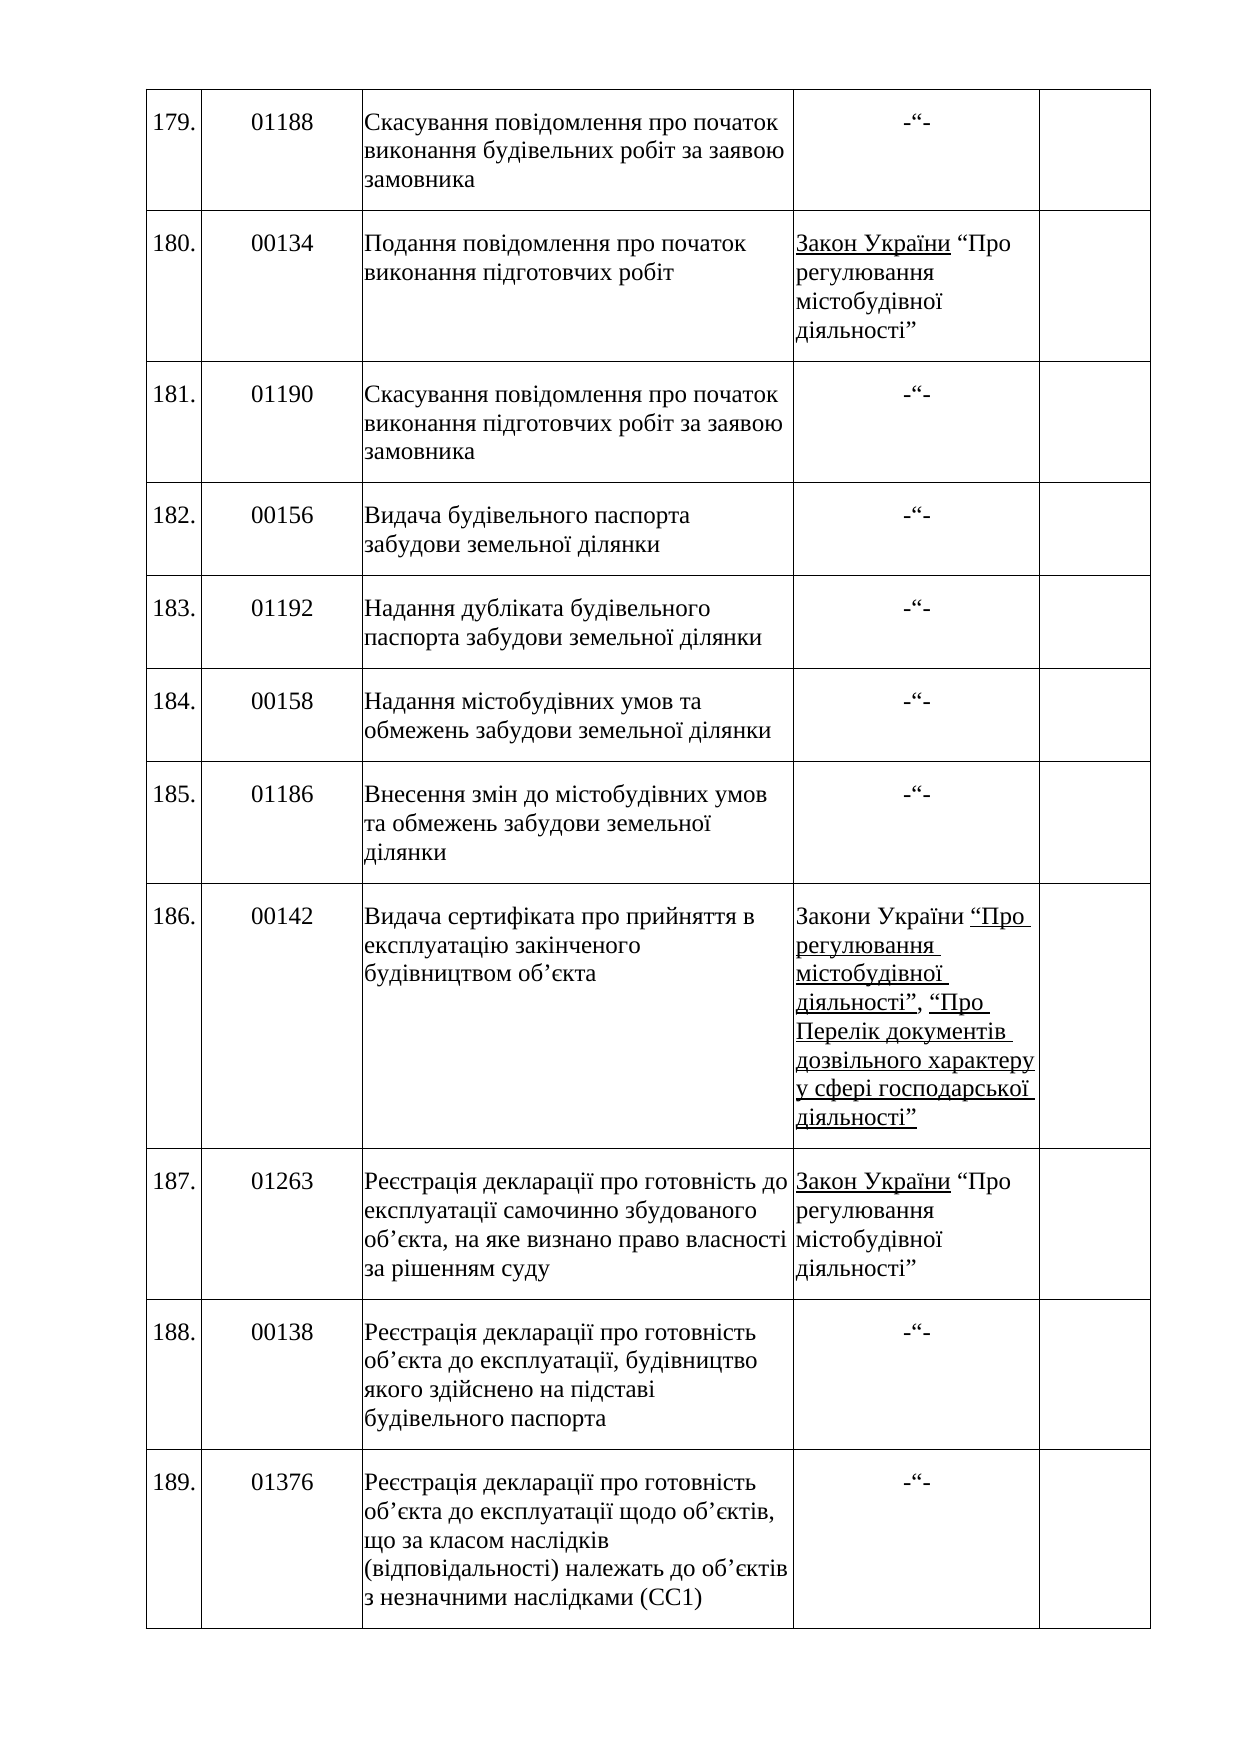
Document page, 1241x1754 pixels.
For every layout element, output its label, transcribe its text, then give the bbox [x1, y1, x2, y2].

table_cell -“- [794, 1300, 1039, 1449]
table_cell [1040, 1300, 1150, 1449]
table_cell -“- [794, 576, 1039, 668]
table_cell Закон України “Про регулювання містобудівної діяльності” [794, 1149, 1039, 1298]
table_cell -“- [794, 762, 1039, 883]
table_cell Надання дубліката будівельного паспорта забудови земельної ділянки [363, 576, 793, 668]
table_cell 187. [147, 1149, 201, 1298]
table_cell [1040, 211, 1150, 361]
table_cell -“- [794, 90, 1039, 210]
table_cell [1040, 1149, 1150, 1298]
table_cell Реєстрація декларації про готовність об’єкта до експлуатації, будівництво якого здійснено на підставі будівельного паспорта [363, 1300, 793, 1449]
table_cell 01188 [202, 90, 362, 210]
table_cell 188. [147, 1300, 201, 1449]
table_cell -“- [794, 669, 1039, 761]
table_cell Реєстрація декларації про готовність об’єкта до експлуатації щодо об’єктів, що за класом наслідків (відповідальності) належать до об’єктів з незначними наслідками (СС1) [363, 1450, 793, 1628]
table_cell -“- [794, 1450, 1039, 1628]
table_cell [1040, 362, 1150, 482]
table_cell 01376 [202, 1450, 362, 1628]
table_cell Подання повідомлення про початок виконання підготовчих робіт [363, 211, 793, 361]
table_cell 01186 [202, 762, 362, 883]
table_cell 180. [147, 211, 201, 361]
table_cell Видача сертифіката про прийняття в експлуатацію закінченого будівництвом об’єкта [363, 884, 793, 1148]
table_cell 182. [147, 483, 201, 575]
table_cell [1040, 762, 1150, 883]
table_cell Внесення змін до містобудівних умов та обмежень забудови земельної ділянки [363, 762, 793, 883]
table_cell 179. [147, 90, 201, 210]
table_cell Реєстрація декларації про готовність до експлуатації самочинно збудованого об’єкта, на яке визнано право власності за рішенням суду [363, 1149, 793, 1298]
table_cell [1040, 483, 1150, 575]
table_cell Скасування повідомлення про початок виконання будівельних робіт за заявою замовника [363, 90, 793, 210]
table_cell [1040, 90, 1150, 210]
table_cell 183. [147, 576, 201, 668]
table_cell [1040, 1450, 1150, 1628]
table_cell [1040, 884, 1150, 1148]
table_cell 00158 [202, 669, 362, 761]
table_cell 181. [147, 362, 201, 482]
table_cell 01192 [202, 576, 362, 668]
table_cell Видача будівельного паспорта забудови земельної ділянки [363, 483, 793, 575]
table_cell 01263 [202, 1149, 362, 1298]
table_cell -“- [794, 483, 1039, 575]
table_cell Закони України “Про регулювання містобудівної діяльності”, “Про Перелік документів дозвільного характеру у сфері господарської діяльності” [794, 884, 1039, 1148]
table_cell 184. [147, 669, 201, 761]
table_cell Скасування повідомлення про початок виконання підготовчих робіт за заявою замовника [363, 362, 793, 482]
table_cell Надання містобудівних умов та обмежень забудови земельної ділянки [363, 669, 793, 761]
table_cell 00156 [202, 483, 362, 575]
table_cell 185. [147, 762, 201, 883]
table_cell 00142 [202, 884, 362, 1148]
table_cell 00134 [202, 211, 362, 361]
table_cell [1040, 669, 1150, 761]
table_cell 189. [147, 1450, 201, 1628]
table_cell 00138 [202, 1300, 362, 1449]
table_cell 186. [147, 884, 201, 1148]
table_cell Закон України “Про регулювання містобудівної діяльності” [794, 211, 1039, 361]
table_cell 01190 [202, 362, 362, 482]
table_cell -“- [794, 362, 1039, 482]
table_cell [1040, 576, 1150, 668]
